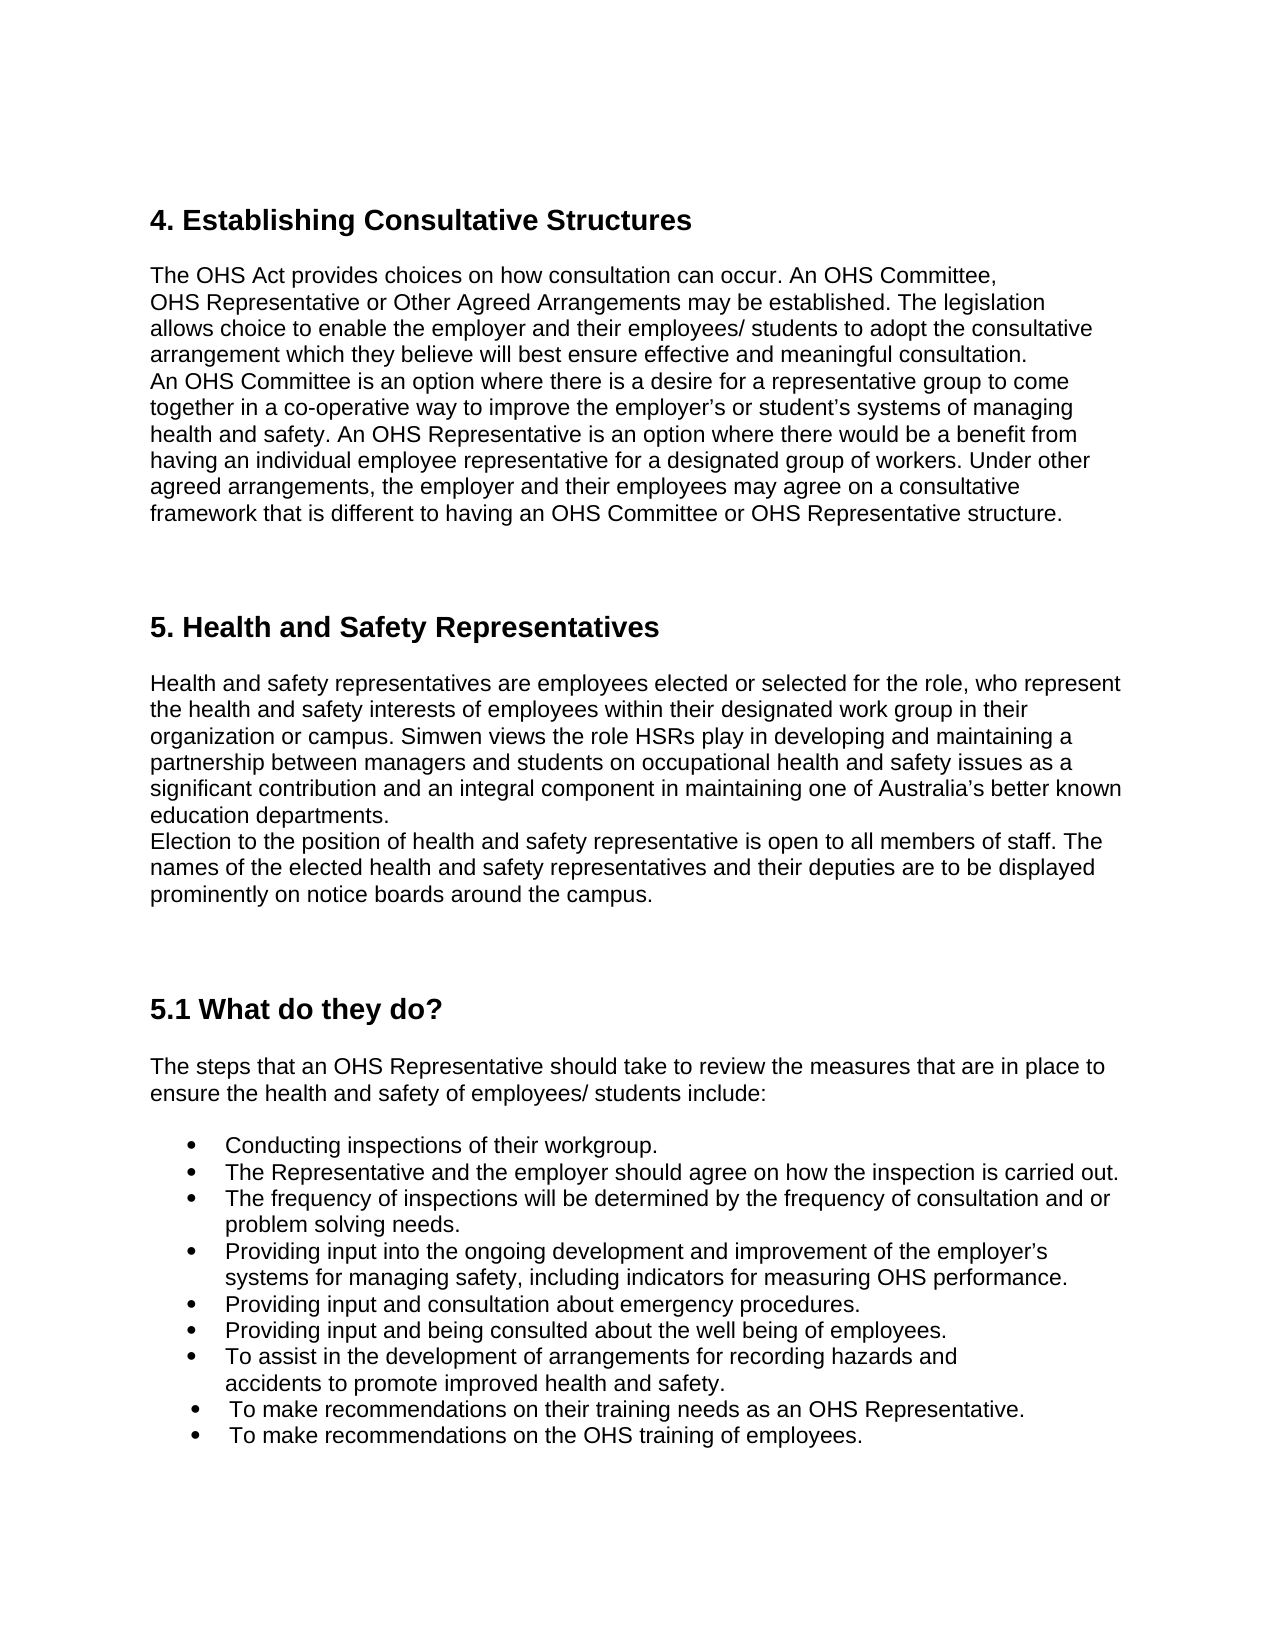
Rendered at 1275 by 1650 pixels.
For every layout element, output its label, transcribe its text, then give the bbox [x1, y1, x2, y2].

text Election to the position of health and safety representative is open to all members of staff. The names of the elected health and safety representatives and their deputies are to be displayed prominently on notice boards around the campus. [150, 828, 1125, 907]
list The frequency of inspections will be determined by the frequency of consultation and or problem solving needs. [187, 1185, 1125, 1238]
list Providing input and consultation about emergency procedures. [187, 1291, 1125, 1317]
text Health and safety representatives are employees elected or selected for the role, who represent the health and safety interests of employees within their designated work group in their organization or campus. Simwen views the role HSRs play in developing and maintaining a partnership between managers and students on occupational health and safety issues as a significant contribution and an integral component in maintaining one of Australia’s better known education departments. [150, 670, 1125, 828]
text 5. Health and Safety Representatives [150, 610, 1125, 643]
text allows choice to enable the employer and their employees/ students to adopt the consultative [150, 315, 1125, 341]
text The OHS Act provides choices on how consultation can occur. An OHS Committee, [150, 262, 1125, 289]
text 5.1 What do they do? [150, 992, 1125, 1025]
text accidents to promote improved health and safety. [150, 1369, 1125, 1396]
list To make recommendations on their training needs as an OHS Representative. [191, 1396, 1125, 1422]
text systems for managing safety, including indicators for measuring OHS performance. [150, 1264, 1125, 1291]
text OHS Representative or Other Agreed Arrangements may be established. The legislation [150, 289, 1125, 315]
text The steps that an OHS Representative should take to review the measures that are in place to ensure the health and safety of employees/ students include: [150, 1053, 1125, 1106]
list To assist in the development of arrangements for recording hazards and [187, 1343, 1125, 1369]
list Conducting inspections of their workgroup. [187, 1132, 1125, 1159]
list The Representative and the employer should agree on how the inspection is carried out. [187, 1159, 1125, 1185]
text arrangement which they believe will best ensure effective and meaningful consultation. [150, 341, 1125, 368]
text 4. Establishing Consultative Structures [150, 203, 1125, 237]
text together in a co-operative way to improve the employer’s or student’s systems of managing health and safety. An OHS Representative is an option where there would be a benefit from having an individual employee representative for a designated group of workers. Under other agreed arrangements, the employer and their employees may agree on a consultative framework that is different to having an OHS Committee or OHS Representative structure. [150, 394, 1125, 526]
list Providing input into the ongoing development and improvement of the employer’s [187, 1238, 1125, 1264]
text An OHS Committee is an option where there is a desire for a representative group to come [150, 368, 1125, 394]
list Providing input and being consulted about the well being of employees. [187, 1317, 1125, 1343]
list To make recommendations on the OHS training of employees. [191, 1422, 1125, 1449]
